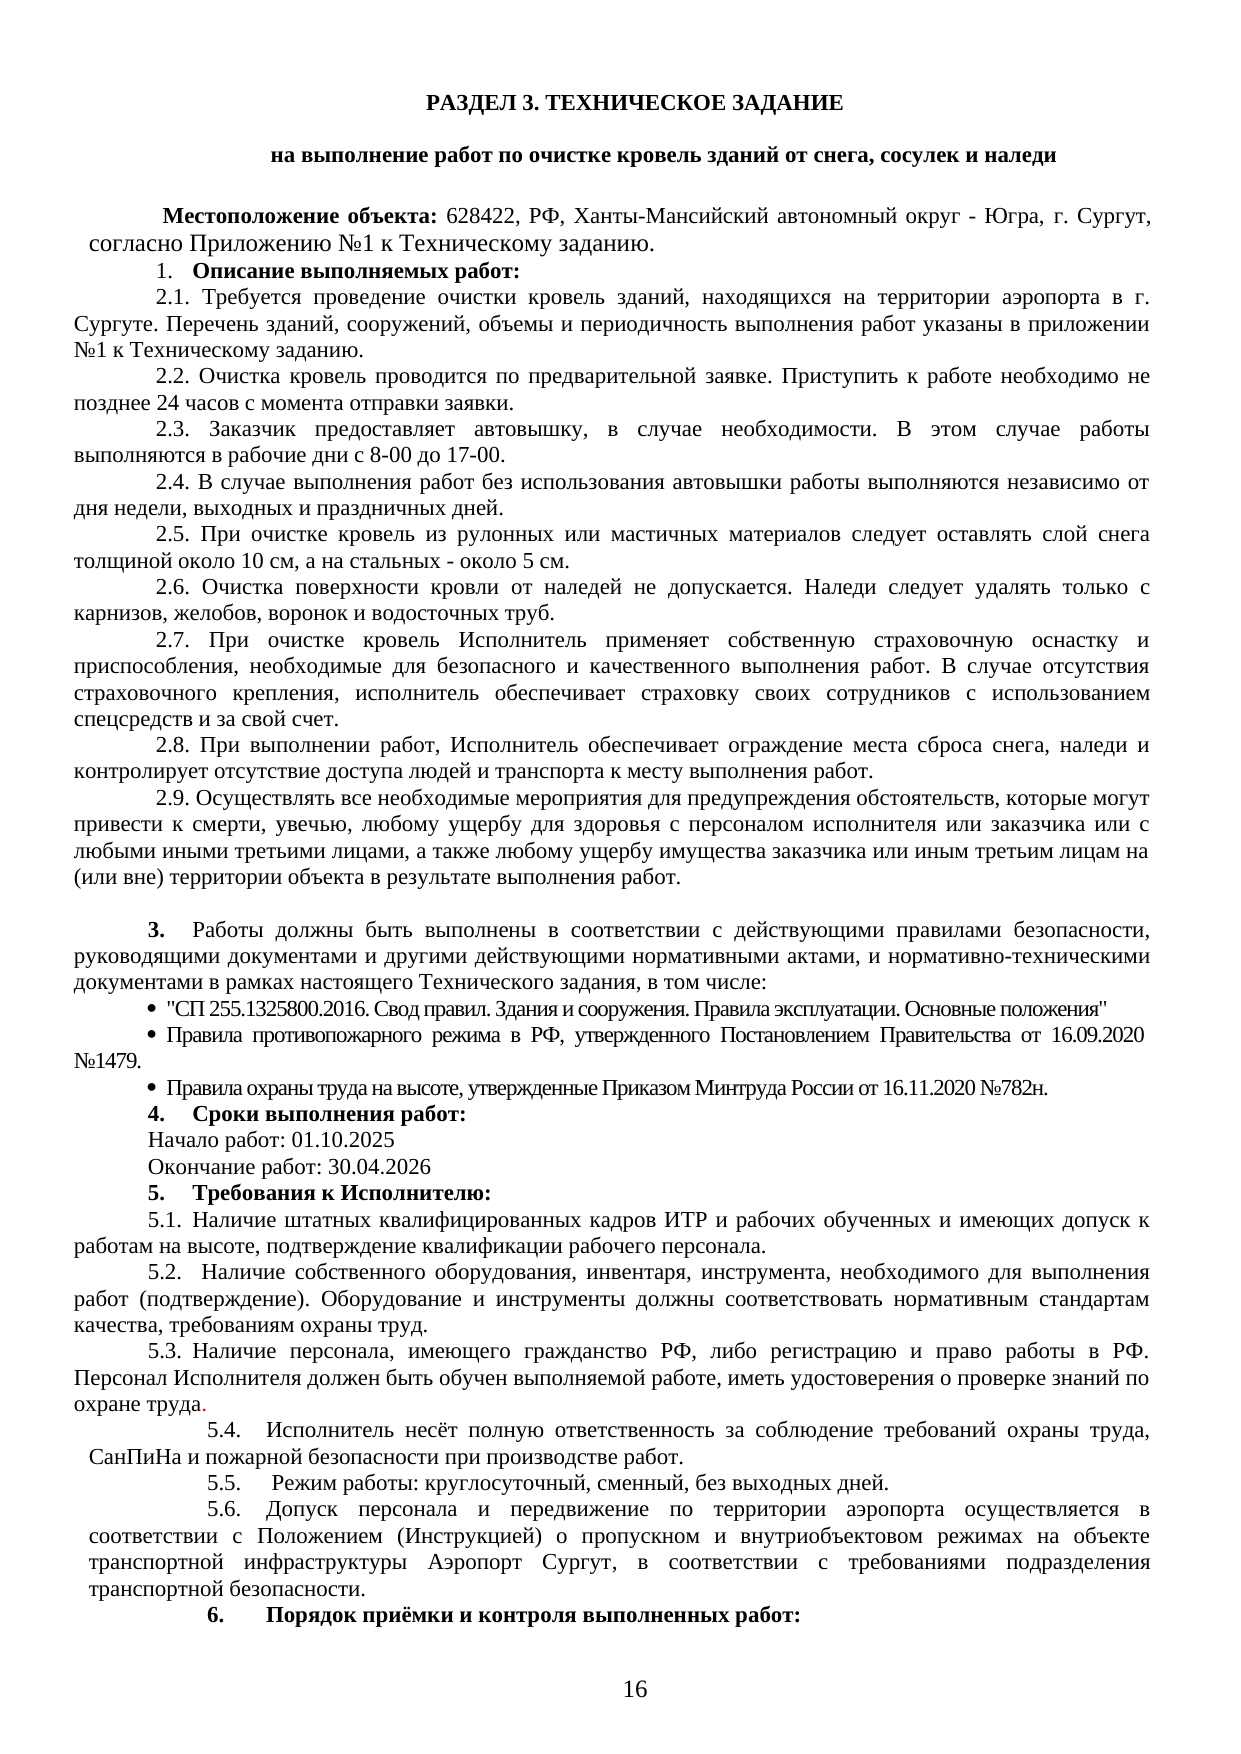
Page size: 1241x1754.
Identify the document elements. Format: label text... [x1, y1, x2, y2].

list Наличие штатных квалифицированных кадров ИТР и рабочих обученных и имеющих допуск к работам на высоте, подтверждение квалификации рабочего персонала. [74, 1206, 1152, 1258]
text РАЗДЕЛ 3. ТЕХНИЧЕСКОЕ ЗАДАНИЕ [118, 89, 1152, 115]
text Местоположение объекта: 628422, РФ, Ханты-Мансийский автономный округ - Югра, г. Сургут, согласно Приложению №1 к Техническому заданию. [88, 202, 1152, 257]
text 2.4. В случае выполнения работ без использования автовышки работы выполняются независимо от дня недели, выходных и праздничных дней. [74, 468, 1152, 520]
list Порядок приёмки и контроля выполненных работ: [88, 1601, 1152, 1627]
list Работы должны быть выполнены в соответствии с действующими правилами безопасности, руководящими документами и другими действующими нормативными актами, и нормативно-техническими документами в рамках настоящего Технического задания, в том числе: [74, 916, 1152, 995]
list Наличие собственного оборудования, инвентаря, инструмента, необходимого для выполнения работ (подтверждение). Оборудование и инструменты должны соответствовать нормативным стандартам качества, требованиям охраны труд. [74, 1258, 1152, 1337]
text на выполнение работ по очистке кровель зданий от снега, сосулек и наледи [118, 141, 1152, 168]
text 2.9. Осуществлять все необходимые мероприятия для предупреждения обстоятельств, которые могут привести к смерти, увечью, любому ущербу для здоровья с персоналом исполнителя или заказчика или с любыми иными третьими лицами, а также любому ущербу имущества заказчика или иным третьим лицам на (или вне) территории объекта в результате выполнения работ. [74, 784, 1152, 889]
text 2.3. Заказчик предоставляет автовышку, в случае необходимости. В этом случае работы выполняются в рабочие дни с 8-00 до 17-00. [74, 415, 1152, 468]
text 2.5. При очистке кровель из рулонных или мастичных материалов следует оставлять слой снега толщиной около 10 см, а на стальных - около 5 см. [74, 520, 1152, 573]
list "СП 255.1325800.2016. Свод правил. Здания и сооружения. Правила эксплуатации. Основные положения" [74, 995, 1145, 1021]
text 2.2. Очистка кровель проводится по предварительной заявке. Приступить к работе необходимо не позднее 24 часов с момента отправки заявки. [74, 362, 1152, 415]
list Сроки выполнения работ: [74, 1100, 1152, 1127]
text 2.8. При выполнении работ, Исполнитель обеспечивает ограждение места сброса снега, наледи и контролирует отсутствие доступа людей и транспорта к месту выполнения работ. [74, 731, 1152, 784]
list Требования к Исполнителю: [74, 1179, 1152, 1206]
list Исполнитель несёт полную ответственность за соблюдение требований охраны труда, СанПиНа и пожарной безопасности при производстве работ. [88, 1416, 1152, 1469]
text Окончание работ: 30.04.2026 [74, 1153, 1152, 1179]
list Допуск персонала и передвижение по территории аэропорта осуществляется в соответствии с Положением (Инструкцией) о пропускном и внутриобъектовом режимах на объекте транспортной инфраструктуры Аэропорт Сургут, в соответствии с требованиями подразделения транспортной безопасности. [88, 1496, 1152, 1601]
list Режим работы: круглосуточный, сменный, без выходных дней. [88, 1469, 1152, 1496]
list Правила противопожарного режима в РФ, утвержденного Постановлением Правительства от 16.09.2020 №1479. [74, 1021, 1145, 1074]
text 2.6. Очистка поверхности кровли от наледей не допускается. Наледи следует удалять только с карнизов, желобов, воронок и водосточных труб. [74, 573, 1152, 626]
text 2.7. При очистке кровель Исполнитель применяет собственную страховочную оснастку и приспособления, необходимые для безопасного и качественного выполнения работ. В случае отсутствия страховочного крепления, исполнитель обеспечивает страховку своих сотрудников с использованием спецсредств и за свой счет. [74, 626, 1152, 731]
text 2.1. Требуется проведение очистки кровель зданий, находящихся на территории аэропорта в г. Сургуте. Перечень зданий, сооружений, объемы и периодичность выполнения работ указаны в приложении №1 к Техническому заданию. [74, 283, 1152, 362]
list Наличие персонала, имеющего гражданство РФ, либо регистрацию и право работы в РФ. Персонал Исполнителя должен быть обучен выполняемой работе, иметь удостоверения о проверке знаний по охране труда. [74, 1337, 1152, 1416]
list Описание выполняемых работ: [74, 257, 1152, 283]
list Правила охраны труда на высоте, утвержденные Приказом Минтруда России от 16.11.2020 №782н. [74, 1074, 1145, 1100]
text Начало работ: 01.10.2025 [74, 1127, 1152, 1153]
